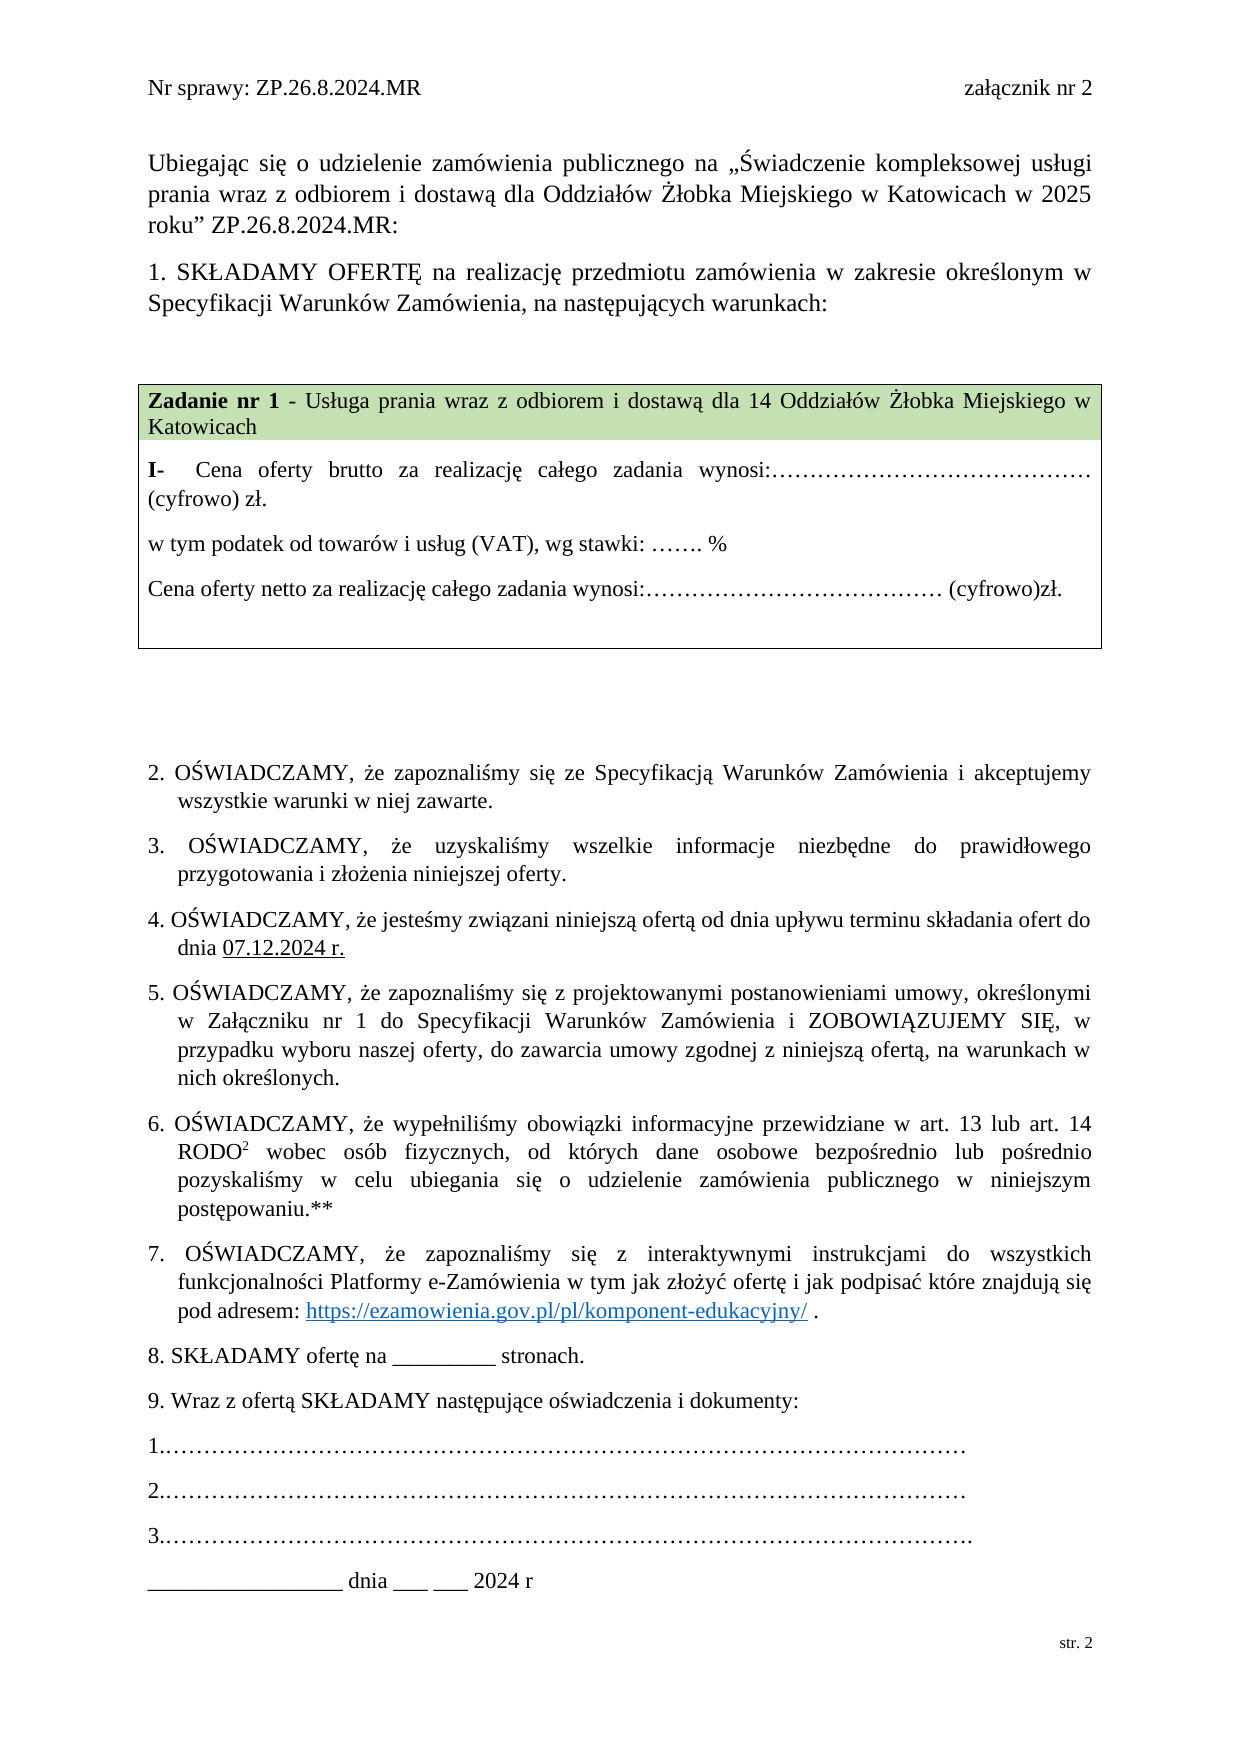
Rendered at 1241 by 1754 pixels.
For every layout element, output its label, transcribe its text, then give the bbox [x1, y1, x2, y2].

text 7. OŚWIADCZAMY, że zapoznaliśmy się z interaktywnymi instrukcjami do wszystkich funkcjonalności Platformy e-Zamówienia w tym jak złożyć ofertę i jak podpisać które znajdują się pod adresem: https://ezamowienia.gov.pl/pl/komponent-edukacyjny/ . [148, 1240, 1093, 1323]
text 3.……………………………………………………………………………………………. [148, 1522, 1093, 1549]
text I- Cena oferty brutto za realizację całego zadania wynosi:…………………………………… (cyfrowo) zł. [139, 453, 1101, 511]
text 1. SKŁADAMY OFERTĘ na realizację przedmiotu zamówienia w zakresie określonym w Specyfikacji Warunków Zamówienia, na następujących warunkach: [148, 257, 1093, 317]
text 9. Wraz z ofertą SKŁADAMY następujące oświadczenia i dokumenty: [148, 1387, 1093, 1413]
text Ubiegając się o udzielenie zamówienia publicznego na „Świadczenie kompleksowej usługi prania wraz z odbiorem i dostawą dla Oddziałów Żłobka Miejskiego w Katowicach w 2025 roku” ZP.26.8.2024.MR: [148, 148, 1093, 238]
text Zadanie nr 1 - Usługa prania wraz z odbiorem i dostawą dla 14 Oddziałów Żłobka Miejskiego w Katowicach [139, 385, 1101, 440]
text 2. OŚWIADCZAMY, że zapoznaliśmy się ze Specyfikacją Warunków Zamówienia i akceptujemy wszystkie warunki w niej zawarte. [148, 758, 1093, 813]
text _________________ dnia ___ ___ 2024 r [148, 1567, 1093, 1594]
text Cena oferty netto za realizację całego zadania wynosi:………………………………… (cyfrowo)zł. [139, 572, 1101, 601]
text 4. OŚWIADCZAMY, że jesteśmy związani niniejszą ofertą od dnia upływu terminu składania ofert do dnia 07.12.2024 r. [148, 906, 1093, 960]
text 6. OŚWIADCZAMY, że wypełniliśmy obowiązki informacyjne przewidziane w art. 13 lub art. 14 RODO2 wobec osób fizycznych, od których dane osobowe bezpośrednio lub pośrednio pozyskaliśmy w celu ubiegania się o udzielenie zamówienia publicznego w niniejszym postępowaniu.** [148, 1109, 1093, 1221]
text 2.…………………………………………………………………………………………… [148, 1477, 1093, 1504]
text 1.…………………………………………………………………………………………… [148, 1432, 1093, 1458]
text w tym podatek od towarów i usług (VAT), wg stawki: ……. % [139, 527, 1101, 556]
text 5. OŚWIADCZAMY, że zapoznaliśmy się z projektowanymi postanowieniami umowy, określonymi w Załączniku nr 1 do Specyfikacji Warunków Zamówienia i ZOBOWIĄZUJEMY SIĘ, w przypadku wyboru naszej oferty, do zawarcia umowy zgodnej z niniejszą ofertą, na warunkach w nich określonych. [148, 979, 1093, 1091]
text 3. OŚWIADCZAMY, że uzyskaliśmy wszelkie informacje niezbędne do prawidłowego przygotowania i złożenia niniejszej oferty. [148, 832, 1093, 887]
text 8. SKŁADAMY ofertę na _________ stronach. [148, 1342, 1093, 1368]
